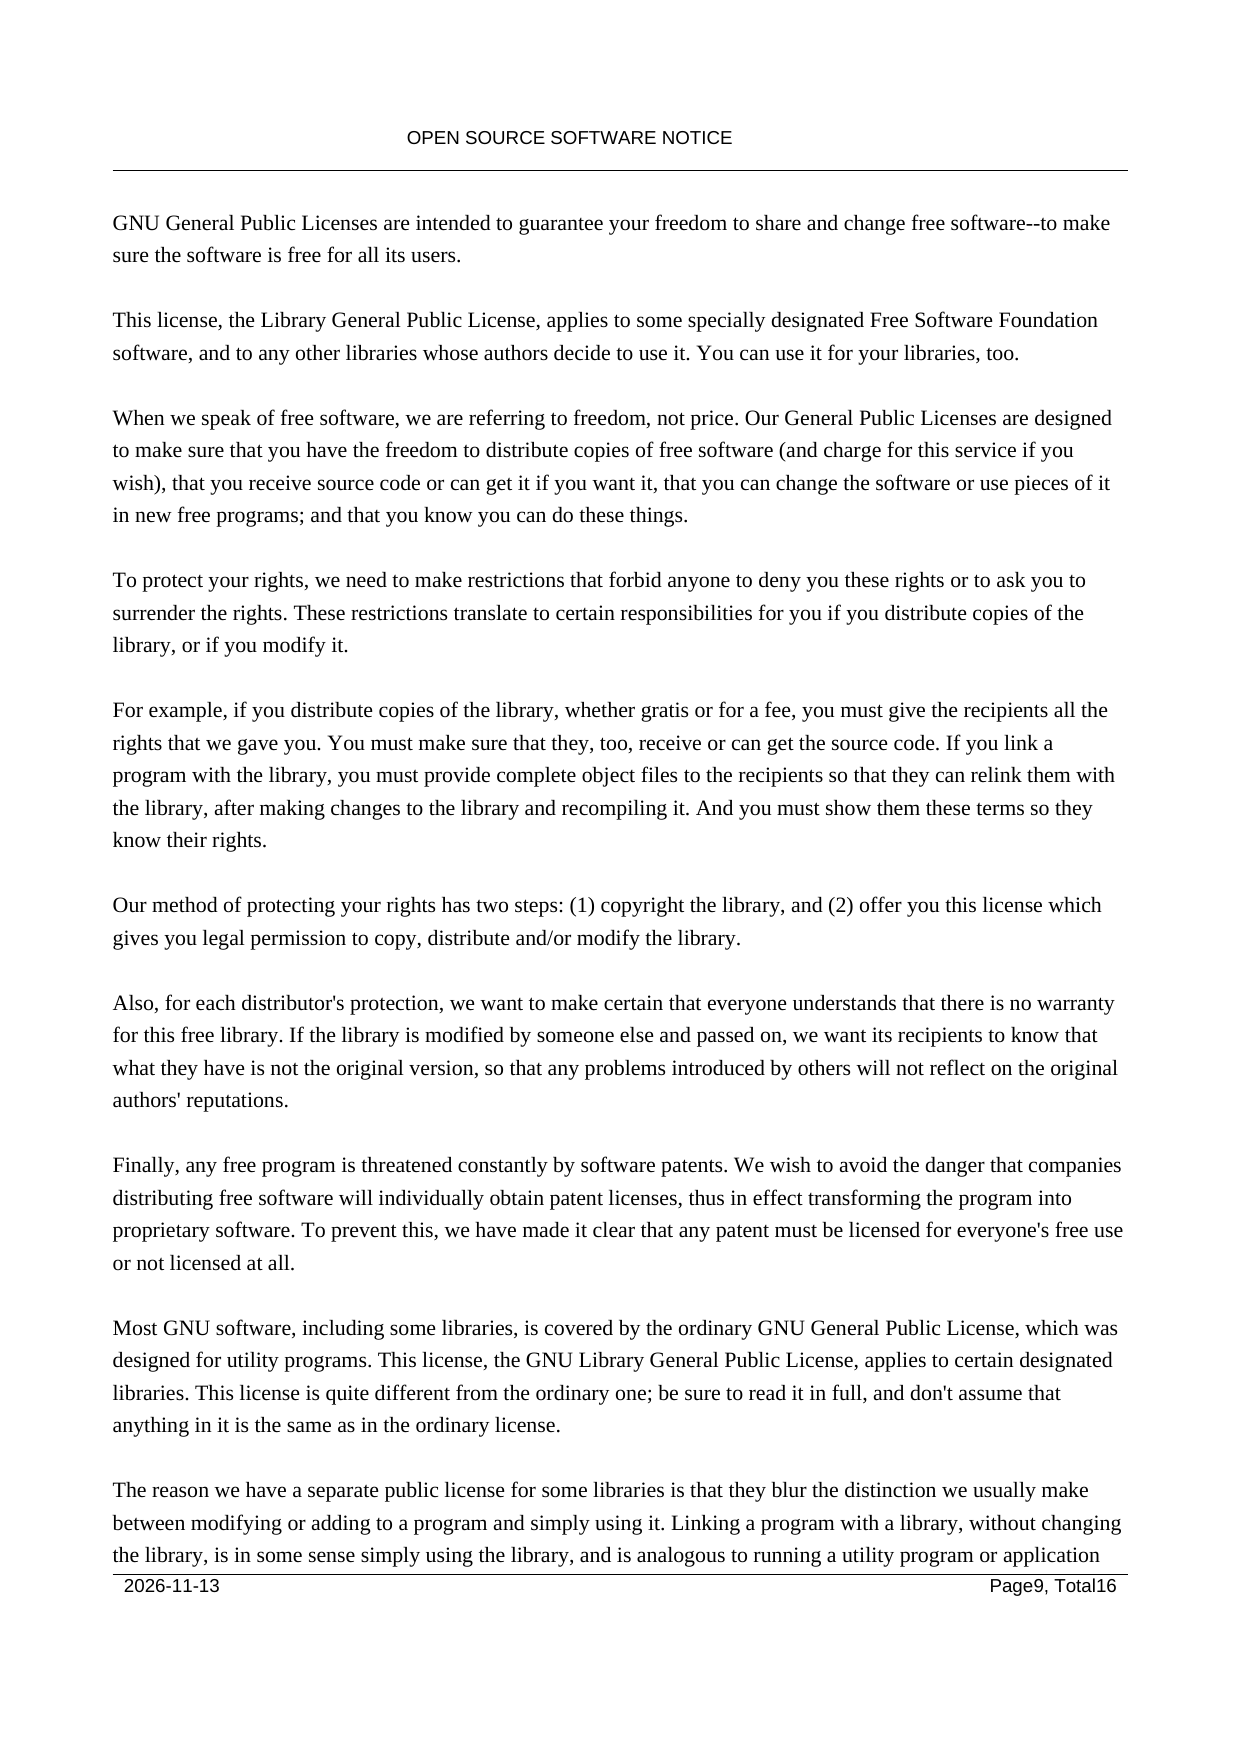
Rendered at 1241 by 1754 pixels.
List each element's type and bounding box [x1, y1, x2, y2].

text [112, 206, 1128, 1571]
